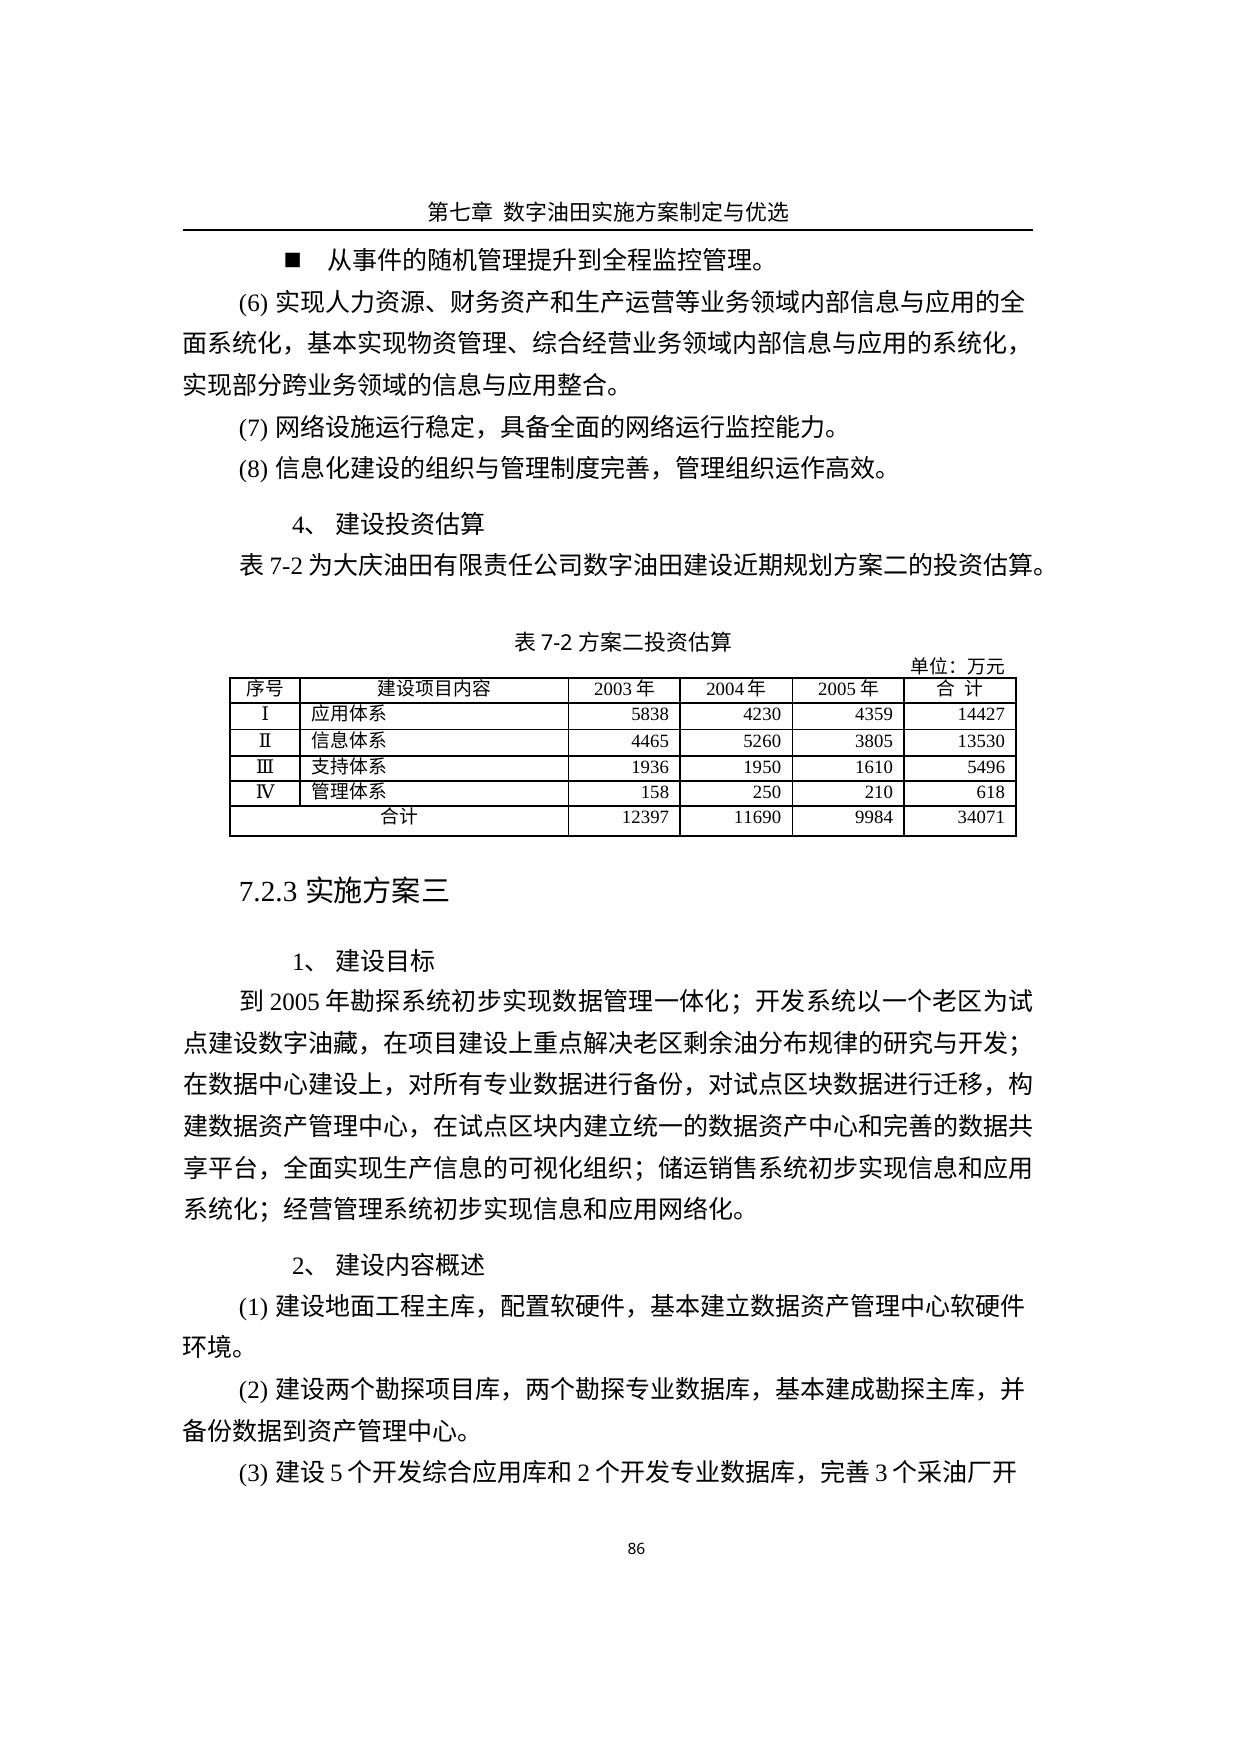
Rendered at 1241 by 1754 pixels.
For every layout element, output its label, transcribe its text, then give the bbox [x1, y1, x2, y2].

subtitle 信息化建设的组织与管理制度完善，管理组织运作高效。 [183, 444, 1033, 486]
subtitle 建设地面工程主库，配置软硬件，基本建立数据资产管理中心软硬件环境。 [183, 1282, 1033, 1365]
subtitle 实现人力资源、财务资产和生产运营等业务领域内部信息与应用的全面系统化，基本实现物资管理、综合经营业务领域内部信息与应用的系统化，实现部分跨业务领域的信息与应用整合。 [183, 278, 1033, 403]
table_cell Ⅰ [231, 704, 299, 729]
table_cell 合计 [231, 807, 568, 835]
subtitle 建设内容概述 [236, 1246, 1033, 1282]
subtitle 建设目标 [236, 941, 1033, 977]
text 表7-2为大庆油田有限责任公司数字油田建设近期规划方案二的投资估算。 [183, 541, 1033, 583]
table_cell 5496 [905, 757, 1015, 780]
table_cell 1950 [681, 757, 792, 780]
table_cell 158 [569, 782, 679, 805]
list 从事件的随机管理提升到全程监控管理。 [283, 236, 1033, 278]
table_cell 12397 [569, 807, 679, 835]
subtitle 实施方案三 [183, 868, 1033, 910]
table_cell 618 [905, 782, 1015, 805]
table_cell 2005年 [793, 679, 903, 702]
table_cell 3805 [793, 730, 903, 755]
table_cell 250 [681, 782, 792, 805]
table_cell 序号 [231, 679, 299, 702]
table_cell 1936 [569, 757, 679, 780]
text 到2005年勘探系统初步实现数据管理一体化；开发系统以一个老区为试点建设数字油藏，在项目建设上重点解决老区剩余油分布规律的研究与开发；在数据中心建设上，对所有专业数据进行备份，对试点区块数据进行迁移，构建数据资产管理中心，在试点区块内建立统一的数据资产中心和完善的数据共享平台，全面实现生产信息的可视化组织；储运销售系统初步实现信息和应用系统化；经营管理系统初步实现信息和应用网络化。 [183, 977, 1033, 1227]
table_cell 13530 [905, 730, 1015, 755]
table_cell Ⅳ [231, 782, 299, 805]
table_cell 合 计 [905, 679, 1015, 702]
table_cell 210 [793, 782, 903, 805]
table_cell 支持体系 [301, 757, 568, 780]
table_header 表7-2 方案二投资估算 单位：万元 [230, 624, 1016, 677]
table_cell 管理体系 [301, 782, 568, 805]
table_cell 4230 [681, 704, 792, 729]
table_cell 34071 [905, 807, 1015, 835]
table_cell 2004年 [681, 679, 792, 702]
table_cell 2003年 [569, 679, 679, 702]
table_cell 9984 [793, 807, 903, 835]
table_cell 4359 [793, 704, 903, 729]
table_cell 14427 [905, 704, 1015, 729]
table_cell 4465 [569, 730, 679, 755]
table_cell 11690 [681, 807, 792, 835]
table_cell Ⅱ [231, 730, 299, 755]
table_cell Ⅲ [231, 757, 299, 780]
subtitle 网络设施运行稳定，具备全面的网络运行监控能力。 [183, 403, 1033, 444]
table_cell 信息体系 [301, 730, 568, 755]
table_cell 建设项目内容 [301, 679, 568, 702]
table_cell 1610 [793, 757, 903, 780]
table_cell 5260 [681, 730, 792, 755]
subtitle 建设5个开发综合应用库和2个开发专业数据库，完善3个采油厂开发综合数据库，初步建成开发主库，并备份数据到资产管理中心。 [183, 1448, 1033, 1490]
table_cell 5838 [569, 704, 679, 729]
subtitle 建设投资估算 [236, 505, 1033, 541]
table_cell 应用体系 [301, 704, 568, 729]
subtitle 建设两个勘探项目库，两个勘探专业数据库，基本建成勘探主库，并备份数据到资产管理中心。 [183, 1365, 1033, 1448]
